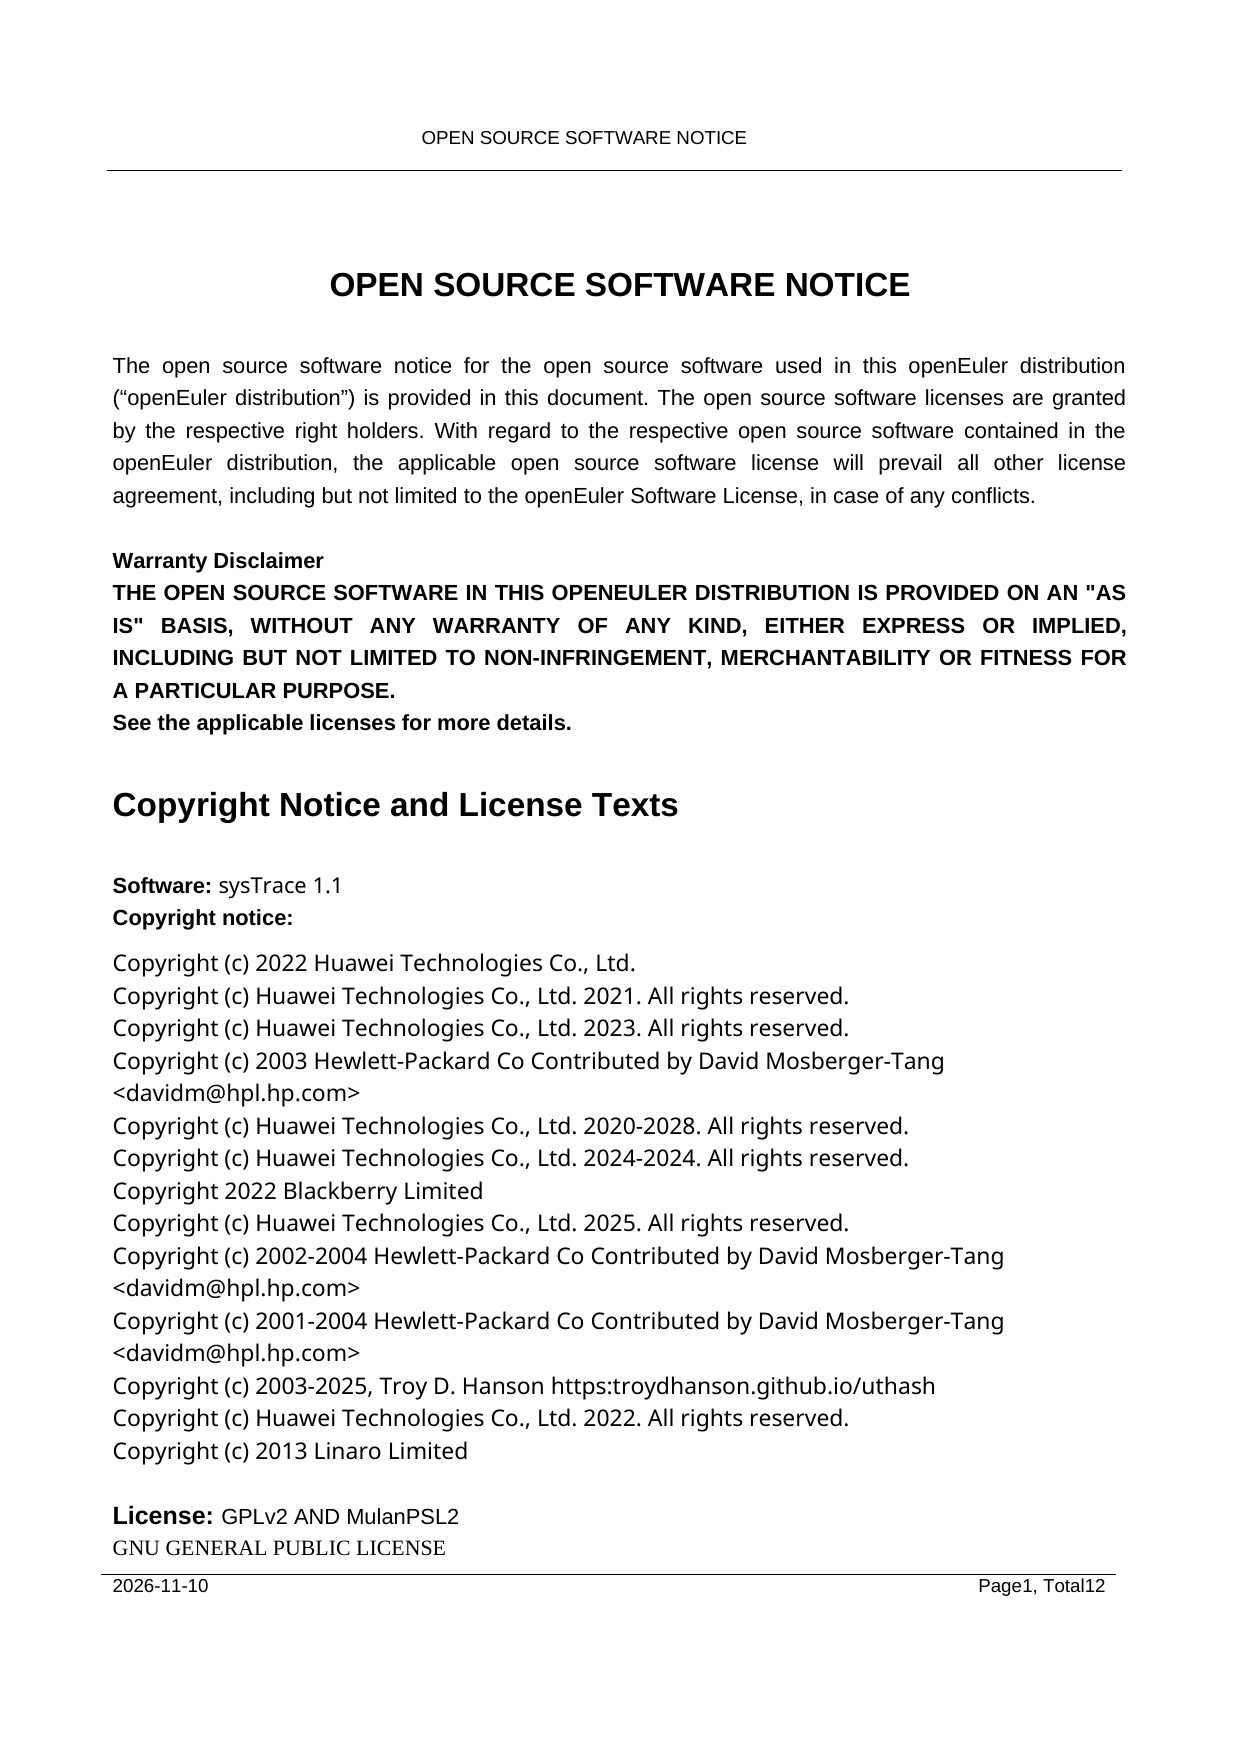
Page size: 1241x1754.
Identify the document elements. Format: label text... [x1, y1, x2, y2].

text Warranty Disclaimer [112, 544, 1128, 576]
text Copyright Notice and License Texts [112, 771, 1128, 836]
text License: GPLv2 AND MulanPSL2 [112, 1499, 1128, 1532]
text THE OPEN SOURCE SOFTWARE IN THIS OPENEULER DISTRIBUTION IS PROVIDED ON AN "AS IS" BASIS, WITHOUT ANY WARRANTY OF ANY KIND, EITHER EXPRESS OR IMPLIED, INCLUDING BUT NOT LIMITED TO NON-INFRINGEMENT, MERCHANTABILITY OR FITNESS FOR A PARTICULAR PURPOSE. See the applicable licenses for more details. [112, 576, 1128, 739]
text Copyright notice: [112, 901, 1128, 934]
text The open source software notice for the open source software used in this openEuler distribution (“openEuler distribution”) is provided in this document. The open source software licenses are granted by the respective right holders. With regard to the respective open source software contained in the openEuler distribution, the applicable open source software license will prevail all other license agreement, including but not limited to the openEuler Software License, in case of any conflicts. [112, 349, 1128, 511]
title Software: sysTrace 1.1 [112, 869, 1128, 901]
text Copyright (c) 2022 Huawei Technologies Co., Ltd. Copyright (c) Huawei Technologies Co., Ltd. 2021. All rights reserved. Copyright (c) Huawei Technologies Co., Ltd. 2023. All rights reserved. Copyright (c) 2003 Hewlett-Packard Co Contributed by David Mosberger-Tang <davidm@hpl.hp.com> Copyright (c) Huawei Technologies Co., Ltd. 2020-2028. All rights reserved. Copyright (c) Huawei Technologies Co., Ltd. 2024-2024. All rights reserved. Copyright 2022 Blackberry Limited Copyright (c) Huawei Technologies Co., Ltd. 2025. All rights reserved. Copyright (c) 2002-2004 Hewlett-Packard Co Contributed by David Mosberger-Tang <davidm@hpl.hp.com> Copyright (c) 2001-2004 Hewlett-Packard Co Contributed by David Mosberger-Tang <davidm@hpl.hp.com> Copyright (c) 2003-2025, Troy D. Hanson https:troydhanson.github.io/uthash Copyright (c) Huawei Technologies Co., Ltd. 2022. All rights reserved. Copyright (c) 2013 Linaro Limited [112, 947, 1128, 1499]
text OPEN SOURCE SOFTWARE NOTICE [112, 251, 1128, 316]
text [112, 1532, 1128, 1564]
